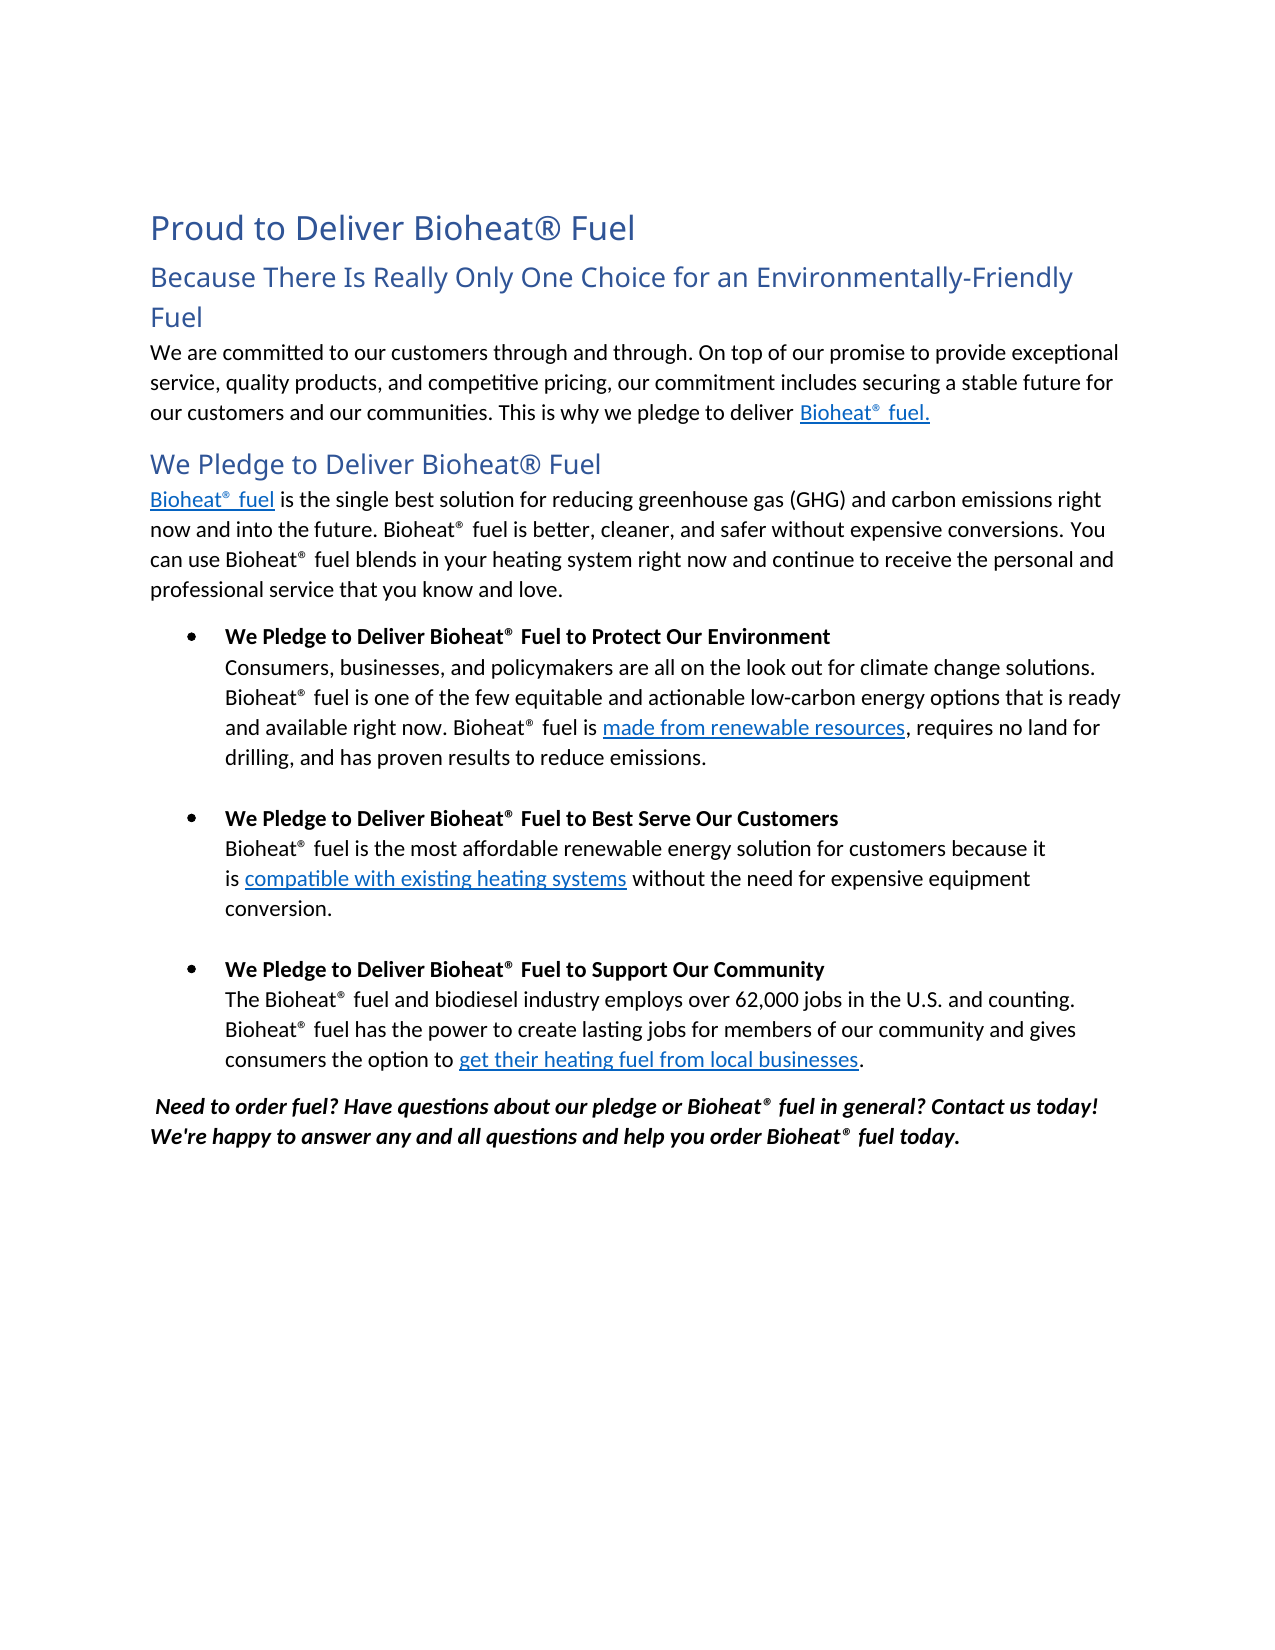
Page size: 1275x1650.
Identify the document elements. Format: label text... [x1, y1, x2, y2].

text Bioheat® fuel is the single best solution for reducing greenhouse gas (GHG) and carbon emissions right now and into the future. Bioheat® fuel is better, cleaner, and safer without expensive conversions. You can use Bioheat® fuel blends in your heating system right now and continue to receive the personal and professional service that you know and love. [150, 485, 1125, 604]
list We Pledge to Deliver Bioheat® Fuel to Support Our Community [187, 955, 1125, 983]
list Bioheat® fuel is the most affordable renewable energy solution for customers because it is compatible with existing heating systems without the need for expensive equipment conversion. [225, 834, 1125, 922]
list The Bioheat® fuel and biodiesel industry employs over 62,000 jobs in the U.S. and counting. Bioheat® fuel has the power to create lasting jobs for members of our community and gives consumers the option to get their heating fuel from local businesses. [225, 985, 1125, 1073]
list We Pledge to Deliver Bioheat® Fuel to Best Serve Our Customers [187, 804, 1125, 832]
list Consumers, businesses, and policymakers are all on the look out for climate change solutions. Bioheat® fuel is one of the few equitable and actionable low-carbon energy options that is ready and available right now. Bioheat® fuel is made from renewable resources, requires no land for drilling, and has proven results to reduce emissions. [225, 653, 1125, 771]
list We Pledge to Deliver Bioheat® Fuel to Protect Our Environment [187, 622, 1125, 651]
subtitle Because There Is Really Only One Choice for an Environmentally-Friendly Fuel [150, 258, 1125, 335]
subtitle Proud to Deliver Bioheat® Fuel [150, 205, 1125, 251]
text Need to order fuel? Have questions about our pledge or Bioheat® fuel in general? Contact us today! We're happy to answer any and all questions and help you order Bioheat® fuel today. [150, 1092, 1125, 1151]
subtitle We Pledge to Deliver Bioheat® Fuel [150, 445, 1125, 482]
text We are committed to our customers through and through. On top of our promise to provide exceptional service, quality products, and competitive pricing, our commitment includes securing a stable future for our customers and our communities. This is why we pledge to deliver Bioheat® fuel. [150, 338, 1125, 426]
